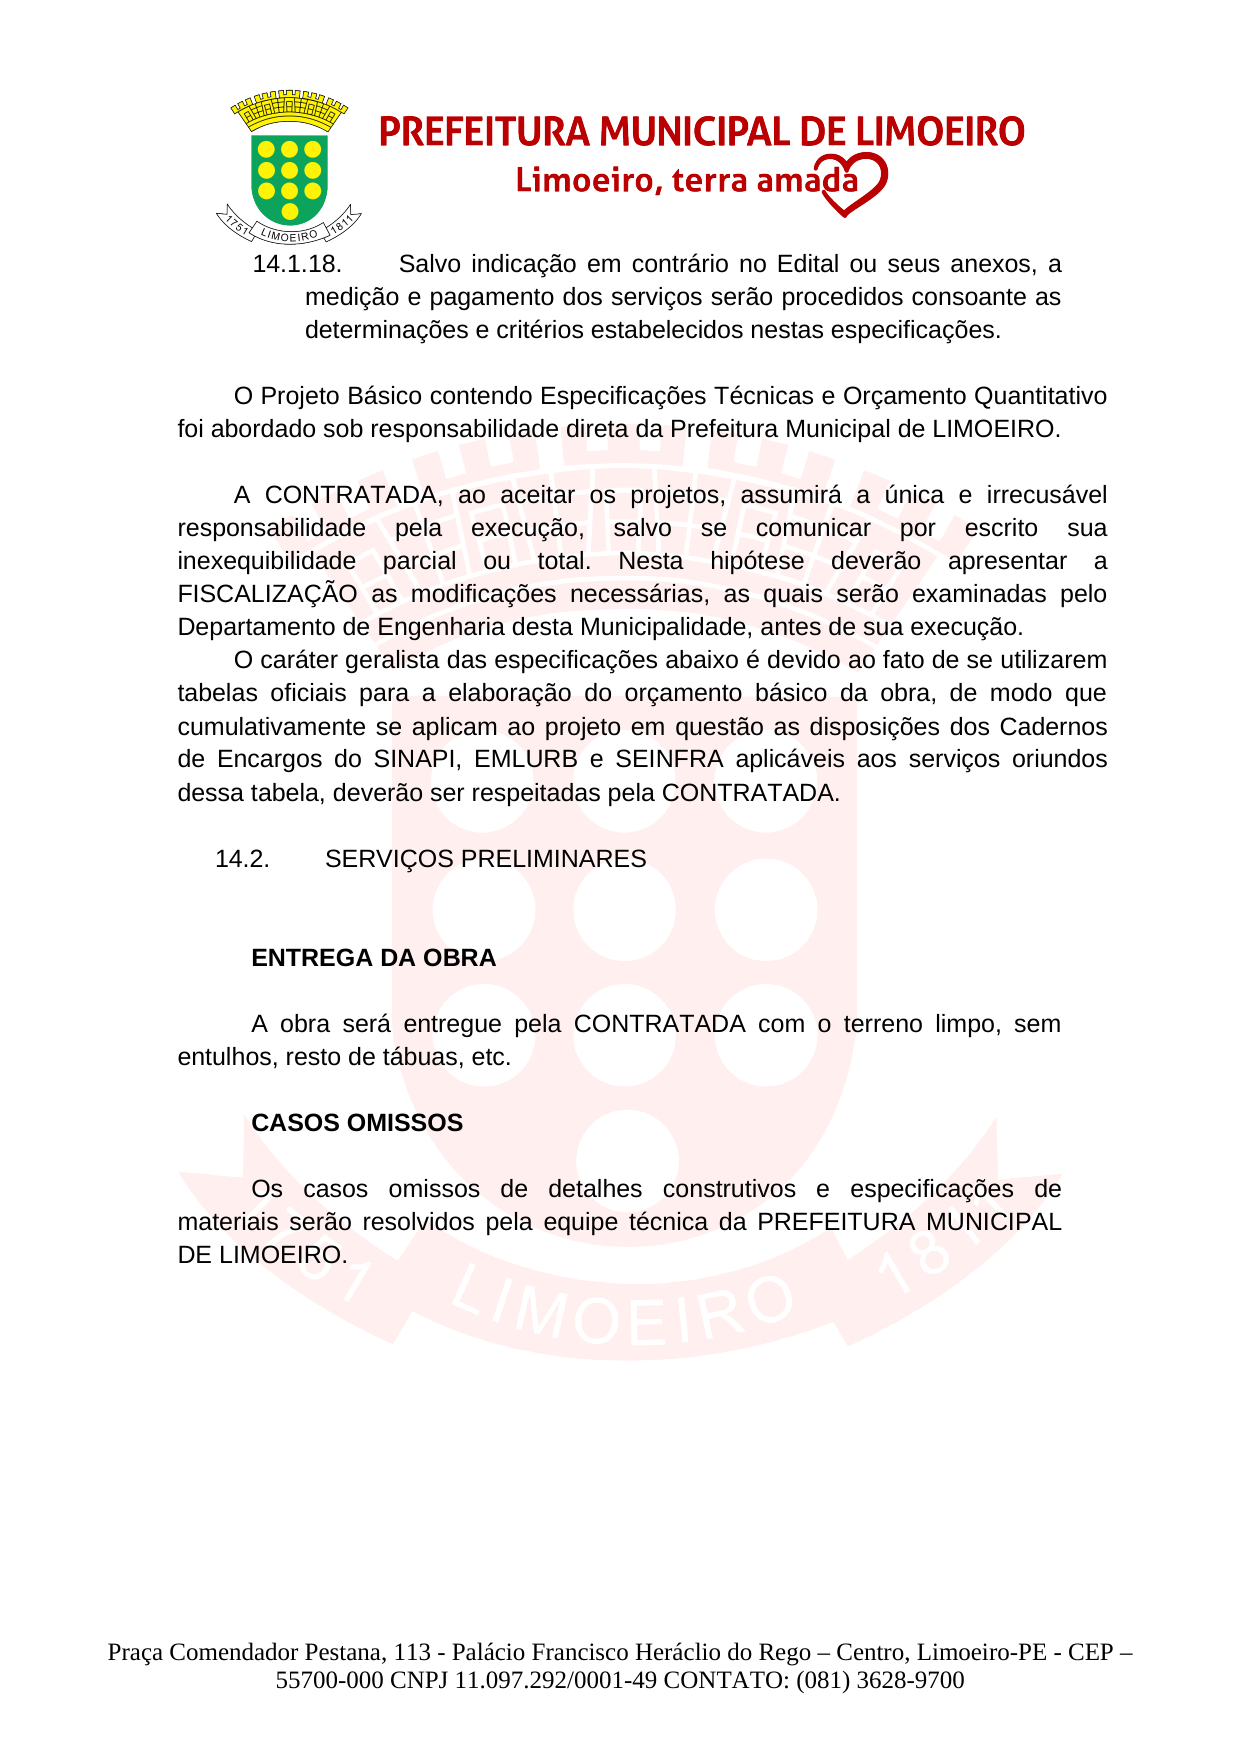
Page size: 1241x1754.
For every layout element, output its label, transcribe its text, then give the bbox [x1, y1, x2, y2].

picture [215, 89, 1025, 245]
text O caráter geralista das especificações abaixo é devido ao fato de se utilizarem tabelas oficiais para a elaboração do orçamento básico da obra, de modo que cumulativamente se aplicam ao projeto em questão as disposições dos Cadernos de Encargos do SINAPI, EMLURB e SEINFRA aplicáveis aos serviços oriundos dessa tabela, deverão ser respeitadas pela CONTRATADA. [177, 645, 1109, 806]
text A CONTRATADA, ao aceitar os projetos, assumirá a única e irrecusável responsabilidade pela execução, salvo se comunicar por escrito sua inexequibilidade parcial ou total. Nesta hipótese deverão apresentar a FISCALIZAÇÃO as modificações necessárias, as quais serão examinadas pelo Departamento de Engenharia desta Municipalidade, antes de sua execução. [177, 480, 1109, 641]
list SERVIÇOS PRELIMINARES [215, 843, 1063, 872]
text CASOS OMISSOS [177, 1108, 1063, 1136]
text Os casos omissos de detalhes construtivos e especificações de materiais serão resolvidos pela equipe técnica da PREFEITURA MUNICIPAL DE LIMOEIRO. [177, 1174, 1063, 1268]
list Salvo indicação em contrário no Edital ou seus anexos, a medição e pagamento dos serviços serão procedidos consoante as determinações e critérios estabelecidos nestas especificações. [252, 148, 1063, 344]
text ENTREGA DA OBRA [177, 943, 1063, 971]
text A obra será entregue pela CONTRATADA com o terreno limpo, sem entulhos, resto de tábuas, etc. [177, 1009, 1063, 1070]
text O Projeto Básico contendo Especificações Técnicas e Orçamento Quantitativo foi abordado sob responsabilidade direta da Prefeitura Municipal de LIMOEIRO. [177, 381, 1109, 443]
